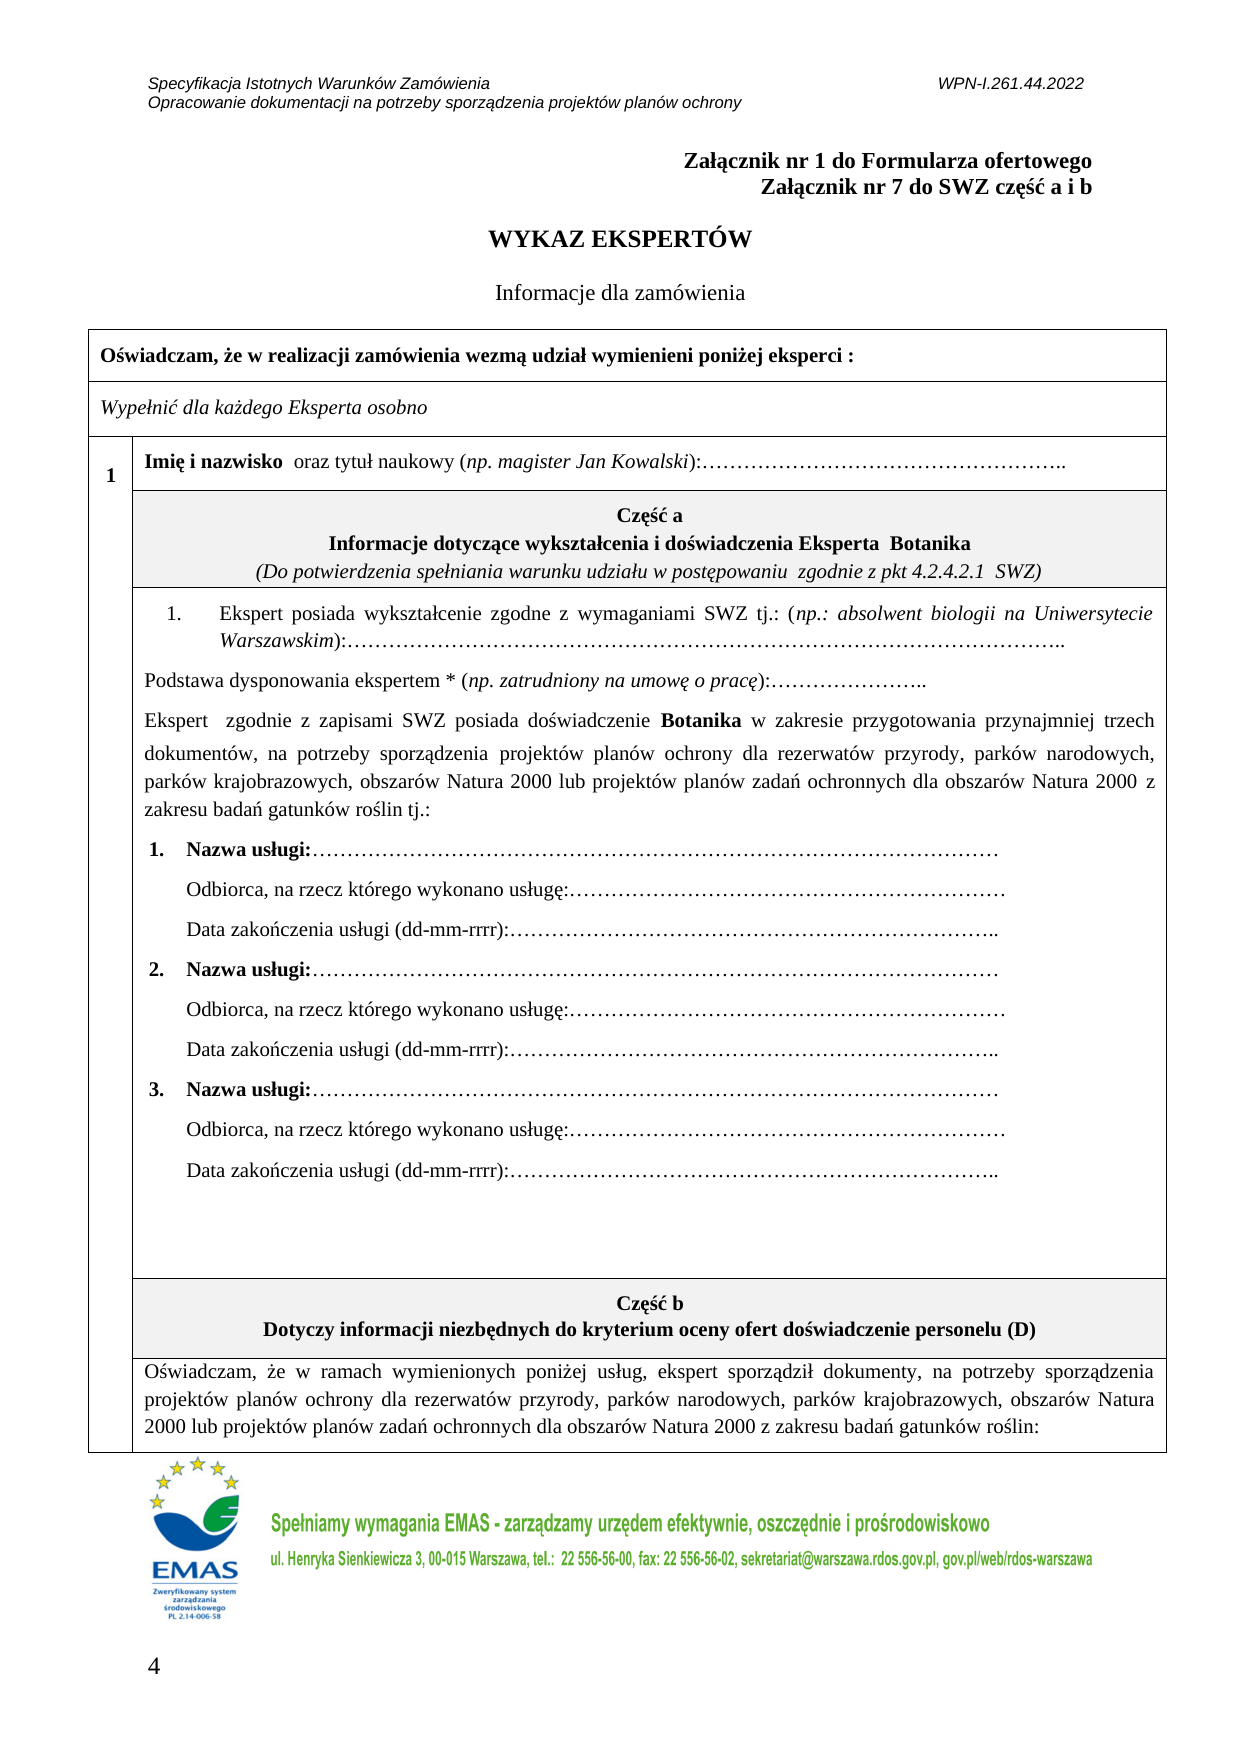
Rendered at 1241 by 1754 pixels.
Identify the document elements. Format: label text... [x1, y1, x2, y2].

table_cell Imię i nazwisko oraz tytuł naukowy (np. magister Jan Kowalski):…………………………………………….. [133, 437, 1166, 490]
table_cell Wypełnić dla każdego Eksperta osobno [89, 382, 1166, 436]
table_cell Część b Dotyczy informacji niezbędnych do kryterium oceny ofert doświadczenie personelu (D) [133, 1279, 1166, 1358]
title Załącznik nr 7 do SWZ część a i b [148, 173, 1092, 200]
picture [147, 1453, 1093, 1623]
table_header Oświadczam, że w realizacji zamówienia wezmą udział wymienieni poniżej eksperci : [89, 330, 1166, 381]
table_cell Część a Informacje dotyczące wykształcenia i doświadczenia Eksperta Botanika (Do potwierdzenia spełniania warunku udziału w postępowaniu zgodnie z pkt 4.2.4.2.1 SWZ) [133, 491, 1166, 587]
text Informacje dla zamówienia [148, 279, 1092, 305]
table_cell 1 [89, 437, 132, 1452]
text WYKAZ EKSPERTÓW [148, 224, 1092, 253]
table_cell Ekspert posiada wykształcenie zgodne z wymaganiami SWZ tj.: (np.: absolwent biologii na Uniwersytecie Warszawskim):………………………………………………………………………………………….. Podstawa dysponowania ekspertem * (np. zatrudniony na umowę o pracę):………………….. Ekspert zgodnie z zapisami SWZ posiada doświadczenie Botanika w zakresie przygotowania przynajmniej trzech dokumentów, na potrzeby sporządzenia projektów planów ochrony dla rezerwatów przyrody, parków narodowych, parków krajobrazowych, obszarów Natura 2000 lub projektów planów zadań ochronnych dla obszarów Natura 2000 z zakresu badań gatunków roślin tj.: Nazwa usługi:……………………………………………………………………………………… Odbiorca, na rzecz którego wykonano usługę:……………………………………………………… Data zakończenia usługi (dd-mm-rrrr):…………………………………………………………….. Nazwa usługi:……………………………………………………………………………………… Odbiorca, na rzecz którego wykonano usługę:……………………………………………………… Data zakończenia usługi (dd-mm-rrrr):…………………………………………………………….. Nazwa usługi:……………………………………………………………………………………… Odbiorca, na rzecz którego wykonano usługę:……………………………………………………… Data zakończenia usługi (dd-mm-rrrr):…………………………………………………………….. [133, 588, 1166, 1278]
title ałącznik nr 1 do Formularza ofertowego [148, 147, 1092, 173]
